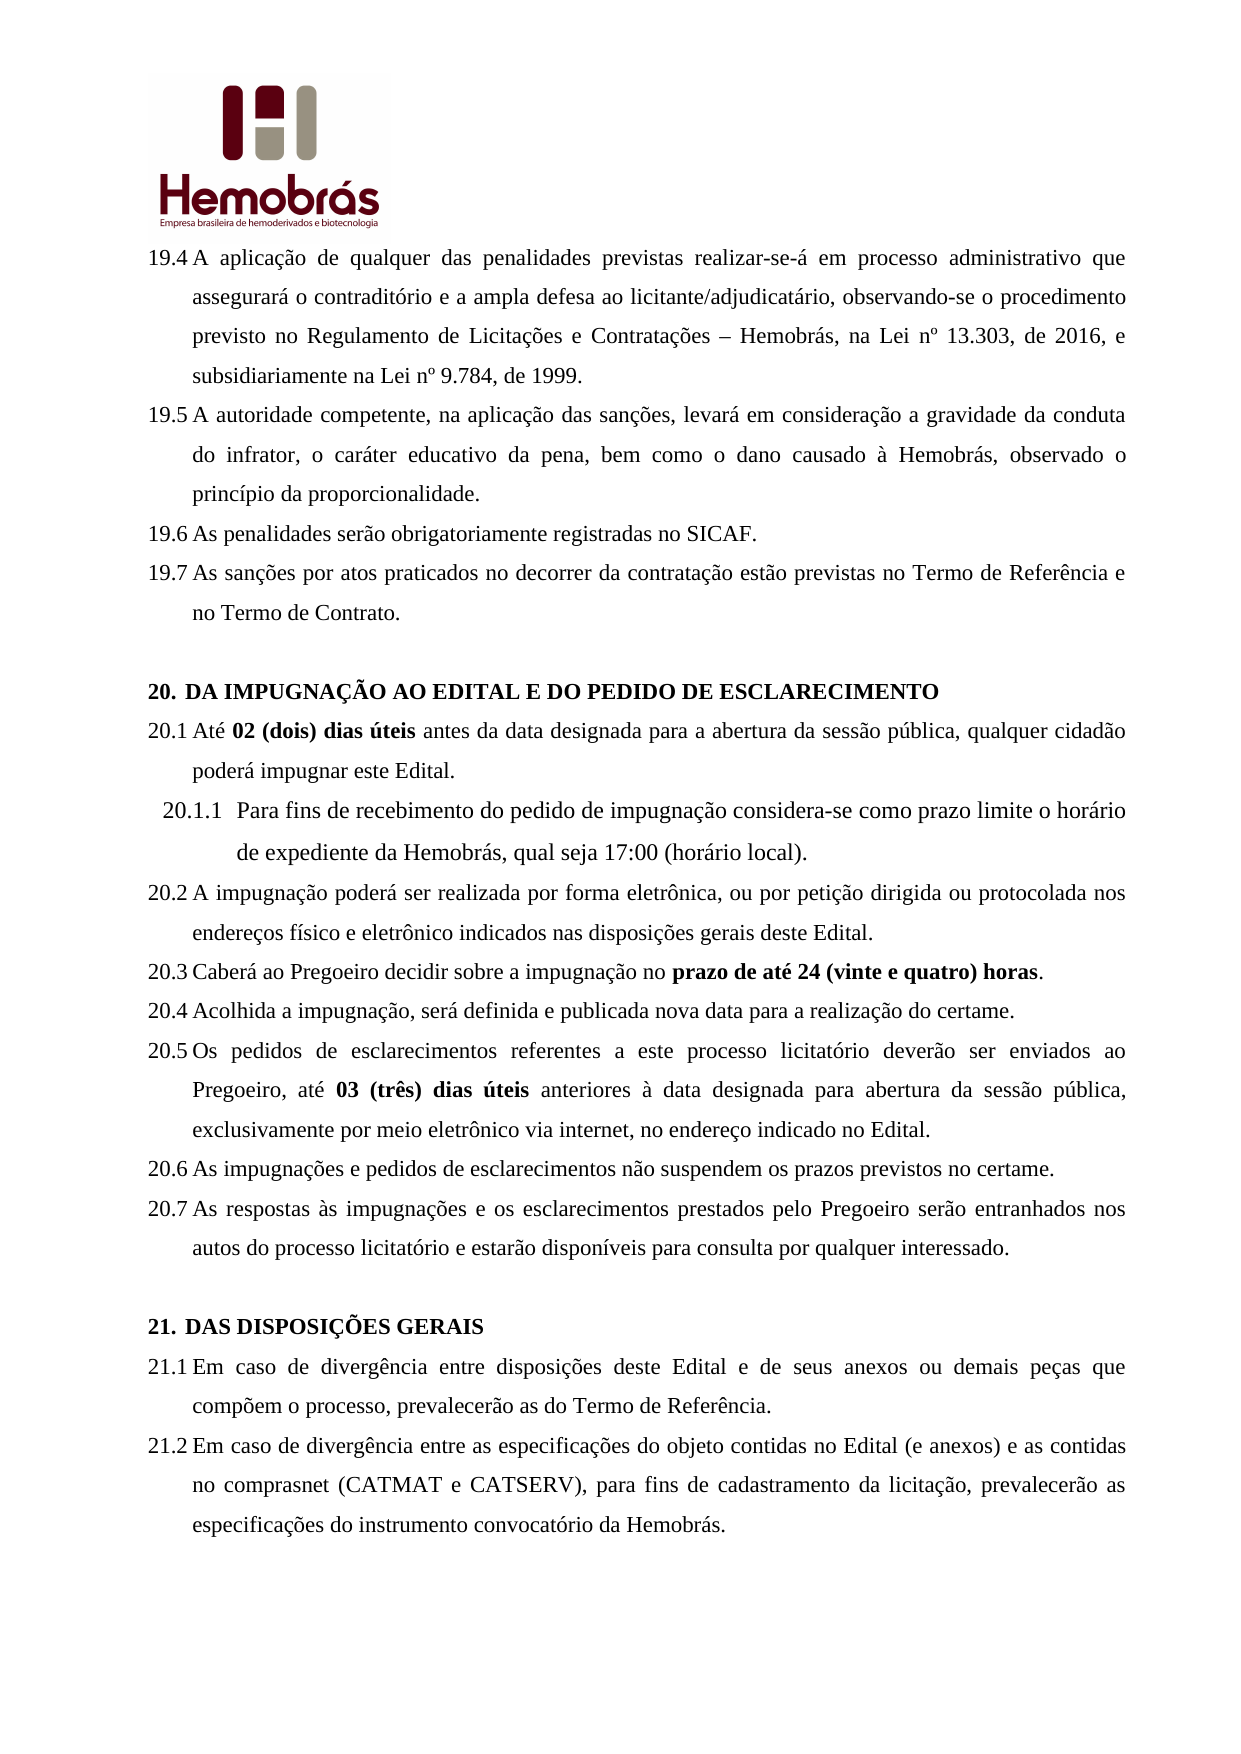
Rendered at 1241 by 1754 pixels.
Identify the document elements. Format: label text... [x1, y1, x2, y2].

list A aplicação de qualquer das penalidades previstas realizar-se-á em processo administrativo que assegurará o contraditório e a ampla defesa ao licitante/adjudicatário, observando-se o procedimento previsto no Regulamento de Licitações e Contratações – Hemobrás, na Lei nº 13.303, de 2016, e subsidiariamente na Lei nº 9.784, de 1999. [148, 244, 1128, 388]
list Caberá ao Pregoeiro decidir sobre a impugnação no prazo de até 24 (vinte e quatro) horas. [148, 958, 1128, 984]
list As sanções por atos praticados no decorrer da contratação estão previstas no Termo de Referência e no Termo de Contrato. [148, 559, 1128, 625]
list Acolhida a impugnação, será definida e publicada nova data para a realização do certame. [148, 997, 1128, 1024]
list Para fins de recebimento do pedido de impugnação considera-se como prazo limite o horário de expediente da Hemobrás, qual seja 17:00 (horário local). [162, 796, 1128, 865]
list A impugnação poderá ser realizada por forma eletrônica, ou por petição dirigida ou protocolada nos endereços físico e eletrônico indicados nas disposições gerais deste Edital. [148, 879, 1128, 945]
list DA IMPUGNAÇÃO AO EDITAL E DO PEDIDO DE ESCLARECIMENTO [148, 678, 1128, 704]
picture [147, 73, 392, 244]
list DAS DISPOSIÇÕES GERAIS [148, 1313, 1128, 1340]
list A autoridade competente, na aplicação das sanções, levará em consideração a gravidade da conduta do infrator, o caráter educativo da pena, bem como o dano causado à Hemobrás, observado o princípio da proporcionalidade. [148, 402, 1128, 507]
list Em caso de divergência entre as especificações do objeto contidas no Edital (e anexos) e as contidas no comprasnet (CATMAT e CATSERV), para fins de cadastramento da licitação, prevalecerão as especificações do instrumento convocatório da Hemobrás. [148, 1432, 1128, 1537]
list Até 02 (dois) dias úteis antes da data designada para a abertura da sessão pública, qualquer cidadão poderá impugnar este Edital. [148, 717, 1128, 783]
list Em caso de divergência entre disposições deste Edital e de seus anexos ou demais peças que compõem o processo, prevalecerão as do Termo de Referência. [148, 1353, 1128, 1419]
list As respostas às impugnações e os esclarecimentos prestados pelo Pregoeiro serão entranhados nos autos do processo licitatório e estarão disponíveis para consulta por qualquer interessado. [148, 1195, 1128, 1261]
list As impugnações e pedidos de esclarecimentos não suspendem os prazos previstos no certame. [148, 1155, 1128, 1182]
list Os pedidos de esclarecimentos referentes a este processo licitatório deverão ser enviados ao Pregoeiro, até 03 (três) dias úteis anteriores à data designada para abertura da sessão pública, exclusivamente por meio eletrônico via internet, no endereço indicado no Edital. [148, 1037, 1128, 1142]
list As penalidades serão obrigatoriamente registradas no SICAF. [148, 520, 1128, 546]
